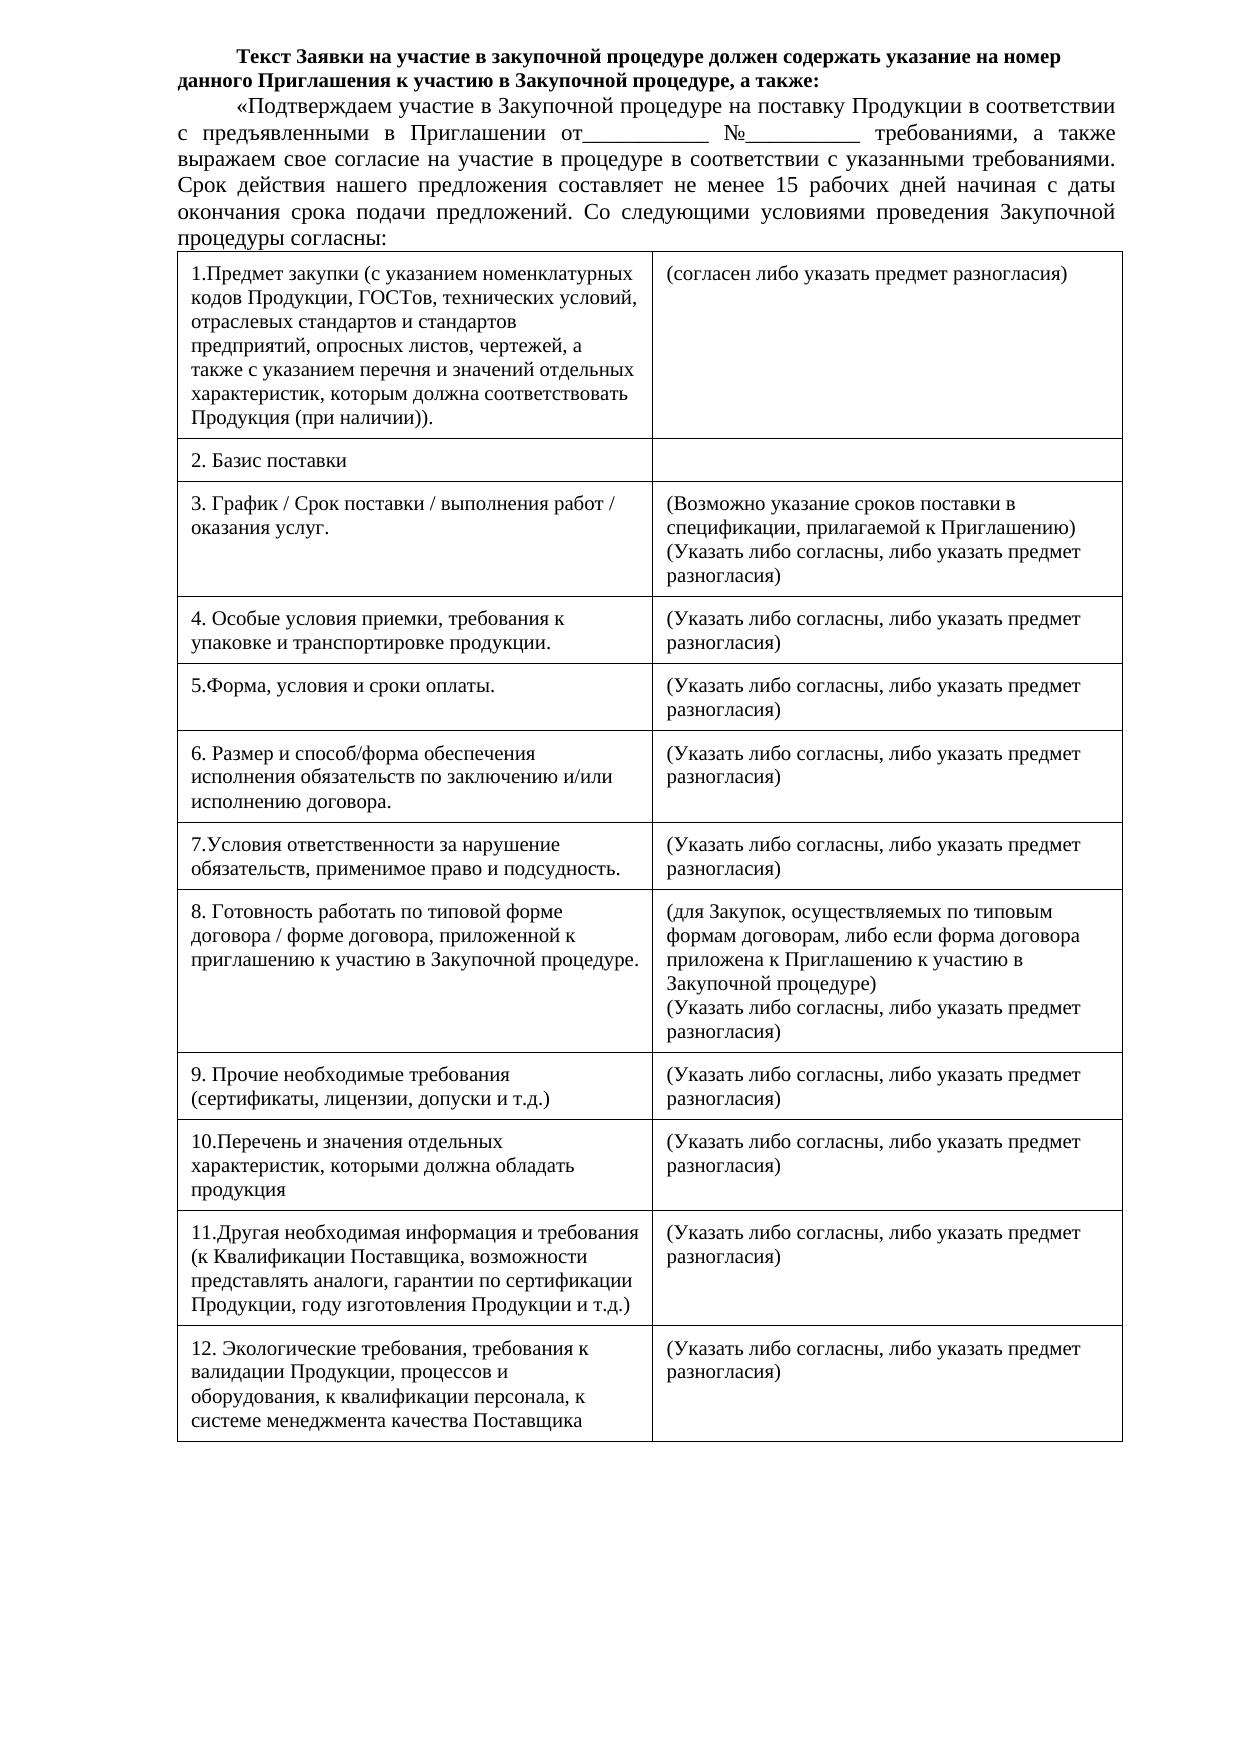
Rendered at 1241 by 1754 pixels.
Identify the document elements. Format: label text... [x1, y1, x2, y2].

table_cell 7.Условия ответственности за нарушение обязательств, применимое право и подсудность. [178, 823, 652, 889]
table_cell 9. Прочие необходимые требования (сертификаты, лицензии, допуски и т.д.) [178, 1053, 652, 1119]
table_cell (Указать либо согласны, либо указать предмет разногласия) [653, 731, 1122, 822]
table_cell 11.Другая необходимая информация и требования (к Квалификации Поставщика, возможности представлять аналоги, гарантии по сертификации Продукции, году изготовления Продукции и т.д.) [178, 1211, 652, 1325]
table_cell 3. График / Срок поставки / выполнения работ / оказания услуг. [178, 482, 652, 596]
table_cell 10.Перечень и значения отдельных характеристик, которыми должна обладать продукция [178, 1120, 652, 1210]
table_cell (для Закупок, осуществляемых по типовым формам договорам, либо если форма договора приложена к Приглашению к участию в Закупочной процедуре) (Указать либо согласны, либо указать предмет разногласия) [653, 890, 1122, 1052]
table_cell (Возможно указание сроков поставки в спецификации, прилагаемой к Приглашению) (Указать либо согласны, либо указать предмет разногласия) [653, 482, 1122, 596]
table_cell 6. Размер и способ/форма обеспечения исполнения обязательств по заключению и/или исполнению договора. [178, 731, 652, 822]
text «Подтверждаем участие в Закупочной процедуре на поставку Продукции в соответствии с предъявленными в Приглашении от___________ №__________ требованиями, а также выражаем свое согласие на участие в процедуре в соответствии с указанными требованиями. Срок действия нашего предложения составляет не менее 15 рабочих дней начиная с даты окончания срока подачи предложений. Со следующими условиями проведения Закупочной процедуры согласны: [177, 92, 1117, 251]
table_cell 2. Базис поставки [178, 439, 652, 481]
table_cell (Указать либо согласны, либо указать предмет разногласия) [653, 1053, 1122, 1119]
table_cell 5.Форма, условия и сроки оплаты. [178, 664, 652, 730]
table_cell 4. Особые условия приемки, требования к упаковке и транспортировке продукции. [178, 597, 652, 663]
table_cell (Указать либо согласны, либо указать предмет разногласия) [653, 1120, 1122, 1210]
table_cell 8. Готовность работать по типовой форме договора / форме договора, приложенной к приглашению к участию в Закупочной процедуре. [178, 890, 652, 1052]
text Текст Заявки на участие в закупочной процедуре должен содержать указание на номер данного Приглашения к участию в Закупочной процедуре, а также: [177, 44, 1117, 92]
table_cell (Указать либо согласны, либо указать предмет разногласия) [653, 664, 1122, 730]
table_cell (Указать либо согласны, либо указать предмет разногласия) [653, 1211, 1122, 1325]
table_header 1.Предмет закупки (с указанием номенклатурных кодов Продукции, ГОСТов, технических условий, отраслевых стандартов и стандартов предприятий, опросных листов, чертежей, а также с указанием перечня и значений отдельных характеристик, которым должна соответствовать Продукция (при наличии)). [178, 252, 652, 438]
table_cell (Указать либо согласны, либо указать предмет разногласия) [653, 1326, 1122, 1441]
table_cell (Указать либо согласны, либо указать предмет разногласия) [653, 597, 1122, 663]
table_cell (Указать либо согласны, либо указать предмет разногласия) [653, 823, 1122, 889]
table_header (согласен либо указать предмет разногласия) [653, 252, 1122, 438]
table_cell [653, 439, 1122, 481]
table_cell 12. Экологические требования, требования к валидации Продукции, процессов и оборудования, к квалификации персонала, к системе менеджмента качества Поставщика [178, 1326, 652, 1441]
